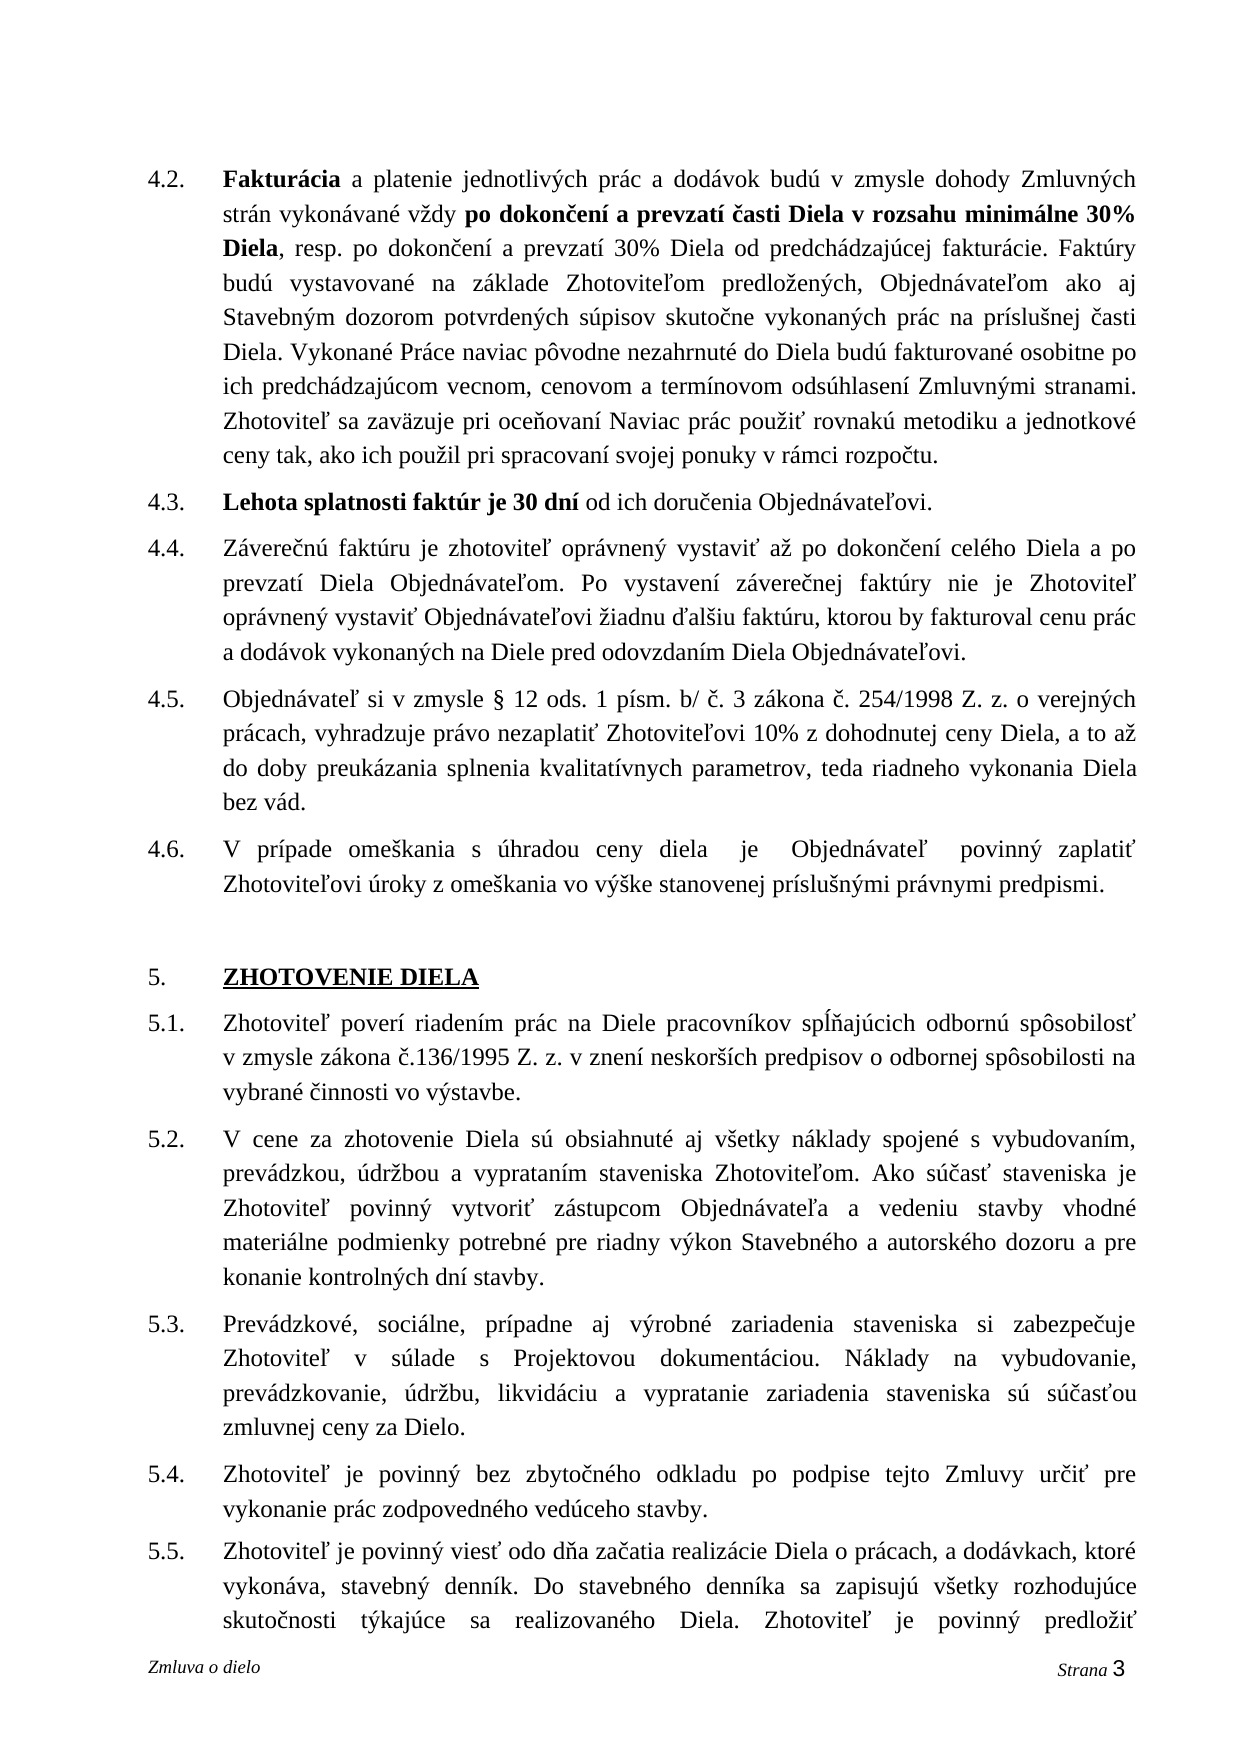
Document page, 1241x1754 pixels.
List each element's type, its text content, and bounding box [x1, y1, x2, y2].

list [148, 1536, 1138, 1634]
subtitle ZHOTOVENIE DIELA [148, 962, 1148, 990]
list Fakturácia a platenie jednotlivých prác a dodávok budú v zmysle dohody Zmluvných strán vykonávané vždy po dokončení a prevzatí časti Diela v rozsahu minimálne 30% Diela, resp. po dokončení a prevzatí 30% Diela od predchádzajúcej fakturácie. Faktúry budú vystavované na základe Zhotoviteľom predložených, Objednávateľom ako aj Stavebným dozorom potvrdených súpisov skutočne vykonaných prác na príslušnej časti Diela. Vykonané Práce naviac pôvodne nezahrnuté do Diela budú fakturované osobitne po ich predchádzajúcom vecnom, cenovom a termínovom odsúhlasení Zmluvnými stranami. Zhotoviteľ sa zaväzuje pri oceňovaní Naviac prác použiť rovnakú metodiku a jednotkové ceny tak, ako ich použil pri spracovaní svojej ponuky v rámci rozpočtu. [148, 164, 1137, 469]
list Zhotoviteľ je povinný bez zbytočného odkladu po podpise tejto Zmluvy určiť pre vykonanie prác zodpovedného vedúceho stavby. [148, 1459, 1137, 1523]
list Objednávateľ si v zmysle § 12 ods. 1 písm. b/ č. 3 zákona č. 254/1998 Z. z. o verejných prácach, vyhradzuje právo nezaplatiť Zhotoviteľovi 10% z dohodnutej ceny Diela, a to až do doby preukázania splnenia kvalitatívnych parametrov, teda riadneho vykonania Diela bez vád. [148, 684, 1138, 816]
list Prevádzkové, sociálne, prípadne aj výrobné zariadenia staveniska si zabezpečuje Zhotoviteľ v súlade s Projektovou dokumentáciou. Náklady na vybudovanie, prevádzkovanie, údržbu, likvidáciu a vypratanie zariadenia staveniska sú súčasťou zmluvnej ceny za Dielo. [148, 1309, 1137, 1441]
list Lehota splatnosti faktúr je 30 dní od ich doručenia Objednávateľovi. [148, 487, 1148, 516]
list V cene za zhotovenie Diela sú obsiahnuté aj všetky náklady spojené s vybudovaním, prevádzkou, údržbou a vyprataním staveniska Zhotoviteľom. Ako súčasť staveniska je Zhotoviteľ povinný vytvoriť zástupcom Objednávateľa a vedeniu stavby vhodné materiálne podmienky potrebné pre riadny výkon Stavebného a autorského dozoru a pre konanie kontrolných dní stavby. [148, 1124, 1137, 1291]
list V prípade omeškania s úhradou ceny diela je Objednávateľ povinný zaplatiť Zhotoviteľovi úroky z omeškania vo výške stanovenej príslušnými právnymi predpismi. [148, 834, 1137, 898]
list Zhotoviteľ poverí riadením prác na Diele pracovníkov spĺňajúcich odbornú spôsobilosť v zmysle zákona č.136/1995 Z. z. v znení neskorších predpisov o odbornej spôsobilosti na vybrané činnosti vo výstavbe. [148, 1008, 1137, 1106]
list Záverečnú faktúru je zhotoviteľ oprávnený vystaviť až po dokončení celého Diela a po prevzatí Diela Objednávateľom. Po vystavení záverečnej faktúry nie je Zhotoviteľ oprávnený vystaviť Objednávateľovi žiadnu ďalšiu faktúru, ktorou by fakturoval cenu prác a dodávok vykonaných na Diele pred odovzdaním Diela Objednávateľovi. [148, 533, 1137, 666]
